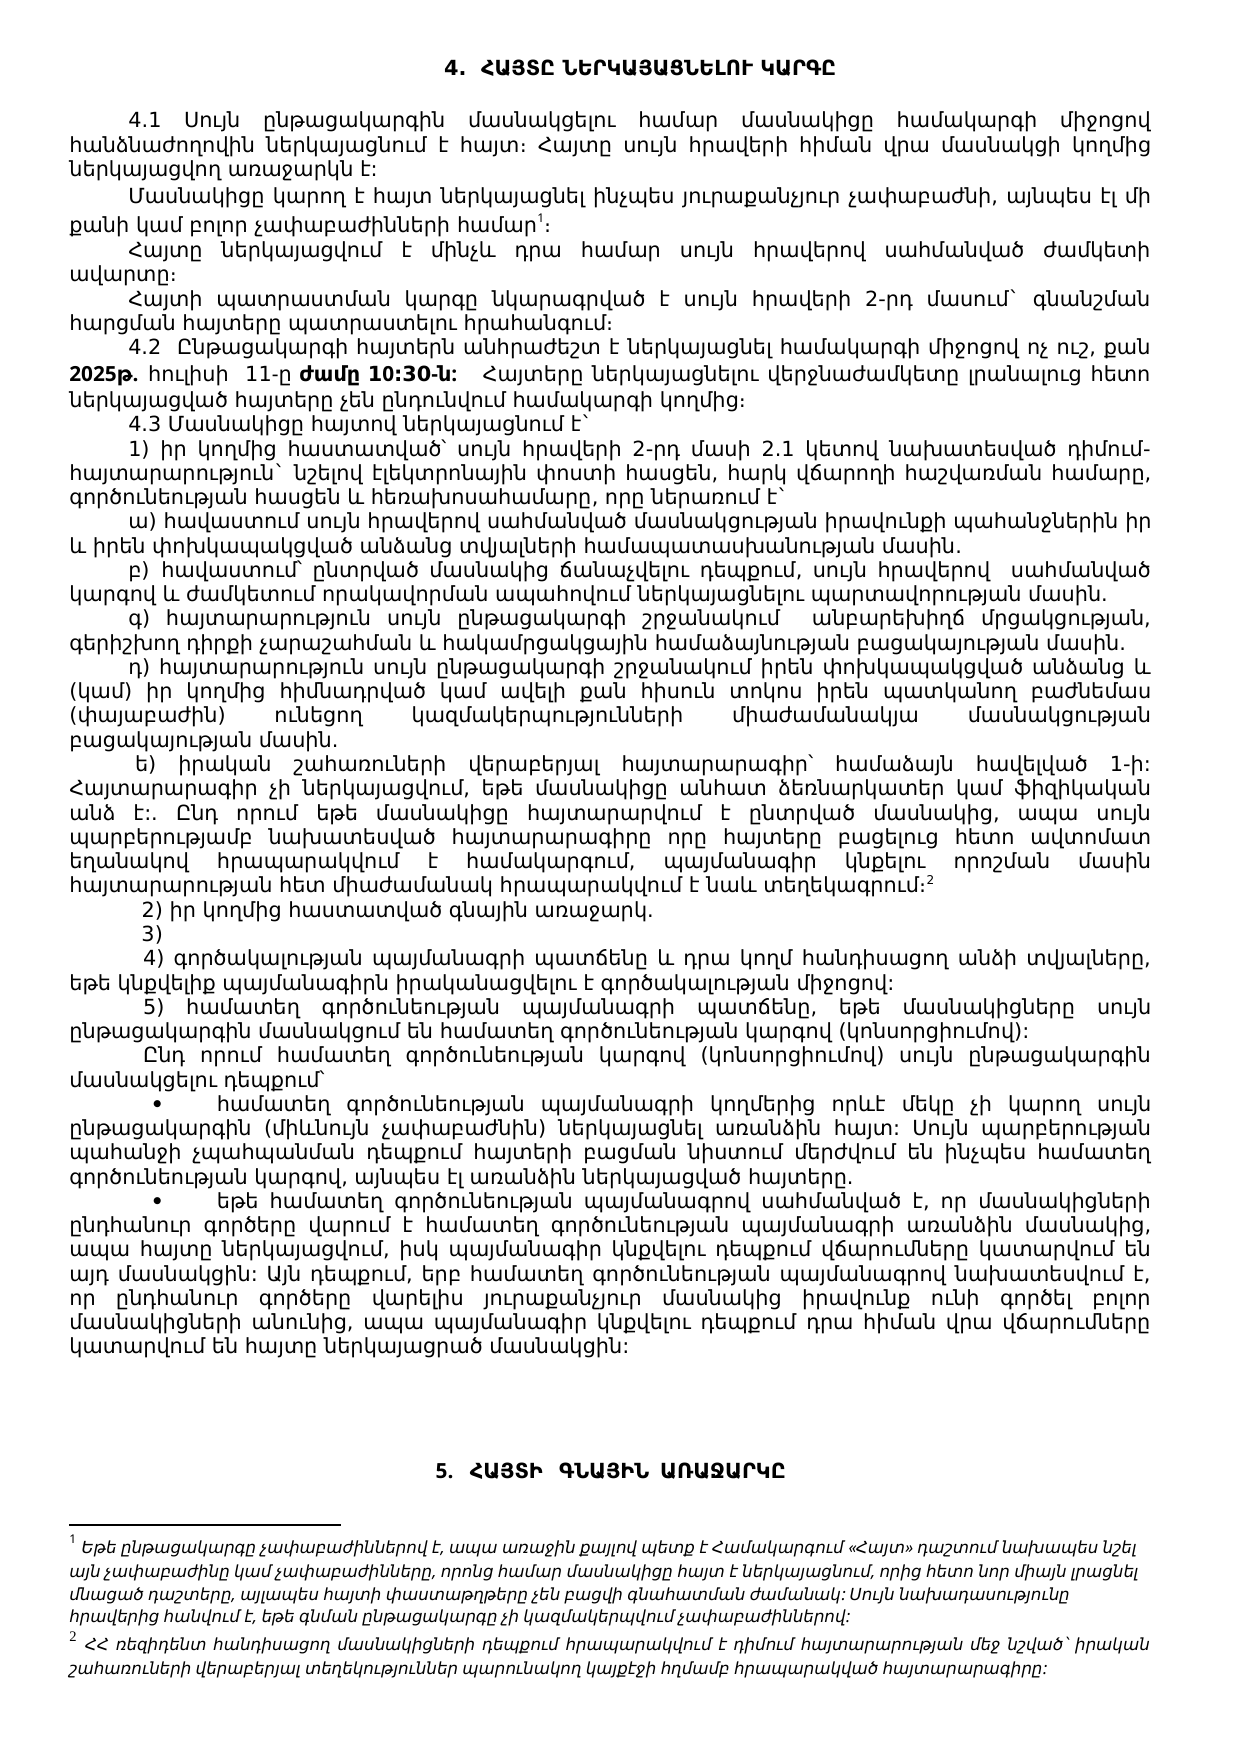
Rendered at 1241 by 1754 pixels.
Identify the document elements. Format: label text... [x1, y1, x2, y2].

text 4.2 Ընթացակարգի հայտերն անհրաժեշտ է ներկայացնել համակարգի միջոցով ոչ ուշ, քան 2025թ. հուլիսի 11-ը ժամը 10:30-ն: Հայտերը ներկայացնելու վերջնաժամկետը լրանալուց հետո ներկայացված հայտերը չեն ընդունվում համակարգի կողմից։ [69, 335, 1152, 412]
text գ) հայտարարություն սույն ընթացակարգի շրջանակում անբարեխիղճ մրցակցության, գերիշխող դիրքի չարաշահման և հակամրցակցային համաձայնության բացակայության մասին. [69, 606, 1152, 655]
text 2) իր կողմից հաստատված գնային առաջարկ. [69, 898, 1152, 922]
list համատեղ գործունեության պայմանագրի կողմերից որևէ մեկը չի կարող սույն ընթացակարգին (միևնույն չափաբաժնին) ներկայացնել առանձին հայտ: Սույն պարբերության պահանջի չպահպանման դեպքում հայտերի բացման նիստում մերժվում են ինչպես համատեղ գործունեության կարգով, այնպես էլ առանձին ներկայացված հայտերը. [69, 1092, 1152, 1189]
text 4. ՀԱՅՏԸ ՆԵՐԿԱՅԱՑՆԵԼՈՒ ԿԱՐԳԸ [69, 56, 1152, 80]
list եթե համատեղ գործունեության պայմանագրով սահմանված է, որ մասնակիցների ընդհանուր գործերը վարում է համատեղ գործունեության պայմանագրի առանձին մասնակից, ապա հայտը ներկայացվում, իսկ պայմանագիր կնքվելու դեպքում վճարումները կատարվում են այդ մասնակցին: Այն դեպքում, երբ համատեղ գործունեության պայմանագրով նախատեսվում է, որ ընդհանուր գործերը վարելիս յուրաքանչյուր մասնակից իրավունք ունի գործել բոլոր մասնակիցների անունից, ապա պայմանագիր կնքվելու դեպքում դրա հիման վրա վճարումները կատարվում են հայտը ներկայացրած մասնակցին: [69, 1189, 1152, 1359]
text 4.1 Սույն ընթացակարգին մասնակցելու համար մասնակիցը համակարգի միջոցով հանձնաժողովին ներկայացնում է հայտ։ Հայտը սույն հրավերի հիման վրա մասնակցի կողմից ներկայացվող առաջարկն է: [69, 108, 1152, 181]
text 1) իր կողմից հաստատված՝ սույն հրավերի 2-րդ մասի 2.1 կետով նախատեսված դիմում-հայտարարություն` նշելով էլեկտրոնային փոստի հասցեն, հարկ վճարողի հաշվառման համարը, գործունեության հասցեն և հեռախոսահամարը, որը ներառում է` [69, 437, 1152, 509]
text դ) հայտարարություն սույն ընթացակարգի շրջանակում իրեն փոխկապակցված անձանց և (կամ) իր կողմից հիմնադրված կամ ավելի քան հիսուն տոկոս իրեն պատկանող բաժնեմաս (փայաբաժին) ունեցող կազմակերպությունների միաժամանակյա մասնակցության բացակայության մասին. [69, 655, 1152, 752]
text ա) հավաստում սույն հրավերով սահմանված մասնակցության իրավունքի պահանջներին իր և իրեն փոխկապակցված անձանց տվյալների համապատասխանության մասին. [69, 509, 1152, 558]
text բ) հավաստում՝ ընտրված մասնակից ճանաչվելու դեպքում, սույն հրավերով սահմանված կարգով և ժամկետում որակավորման ապահովում ներկայացնելու պարտավորության մասին. [69, 558, 1152, 606]
text Հայտը ներկայացվում է մինչև դրա համար սույն հրավերով սահմանված ժամկետի ավարտը։ [69, 238, 1152, 287]
text ե) իրական շահառուների վերաբերյալ հայտարարագիր՝ համաձայն հավելված 1-ի: Հայտարարագիր չի ներկայացվում, եթե մասնակիցը անհատ ձեռնարկատեր կամ ֆիզիկական անձ է:. Ընդ որում եթե մասնակիցը հայտարարվում է ընտրված մասնակից, ապա սույն պարբերությամբ նախատեսված հայտարարագիրը որը հայտերը բացելուց հետո ավտոմատ եղանակով հրապարակվում է համակարգում, պայմանագիր կնքելու որոշման մասին հայտարարության հետ միաժամանակ հրապարակվում է նաև տեղեկագրում։ [69, 752, 1152, 898]
text Ընդ որում համատեղ գործունեության կարգով (կոնսորցիումով) սույն ընթացակարգին մասնակցելու դեպքում՝ [69, 1043, 1152, 1092]
text Հայտի պատրաստման կարգը նկարագրված է սույն հրավերի 2-րդ մասում` գնանշման հարցման հայտերը պատրաստելու հրահանգում։ [69, 287, 1152, 335]
text 4.3 Մասնակիցը հայտով ներկայացնում է` [69, 412, 1152, 437]
text 5) համատեղ գործունեության պայմանագրի պատճենը, եթե մասնակիցները սույն ընթացակարգին մասնակցում են համատեղ գործունեության կարգով (կոնսորցիումով): [69, 995, 1152, 1043]
text 5. ՀԱՅՏԻ ԳՆԱՅԻՆ ԱՌԱՋԱՐԿԸ [69, 1456, 1152, 1484]
text 4) գործակալության պայմանագրի պատճենը և դրա կողմ հանդիսացող անձի տվյալները, եթե կնքվելիք պայմանագիրն իրականացվելու է գործակալության միջոցով: [69, 946, 1152, 995]
text 3) [69, 922, 1152, 946]
text Մասնակիցը կարող է հայտ ներկայացնել ինչպես յուրաքանչյուր չափաբաժնի, այնպես էլ մի քանի կամ բոլոր չափաբաժինների համար։ [69, 181, 1152, 238]
